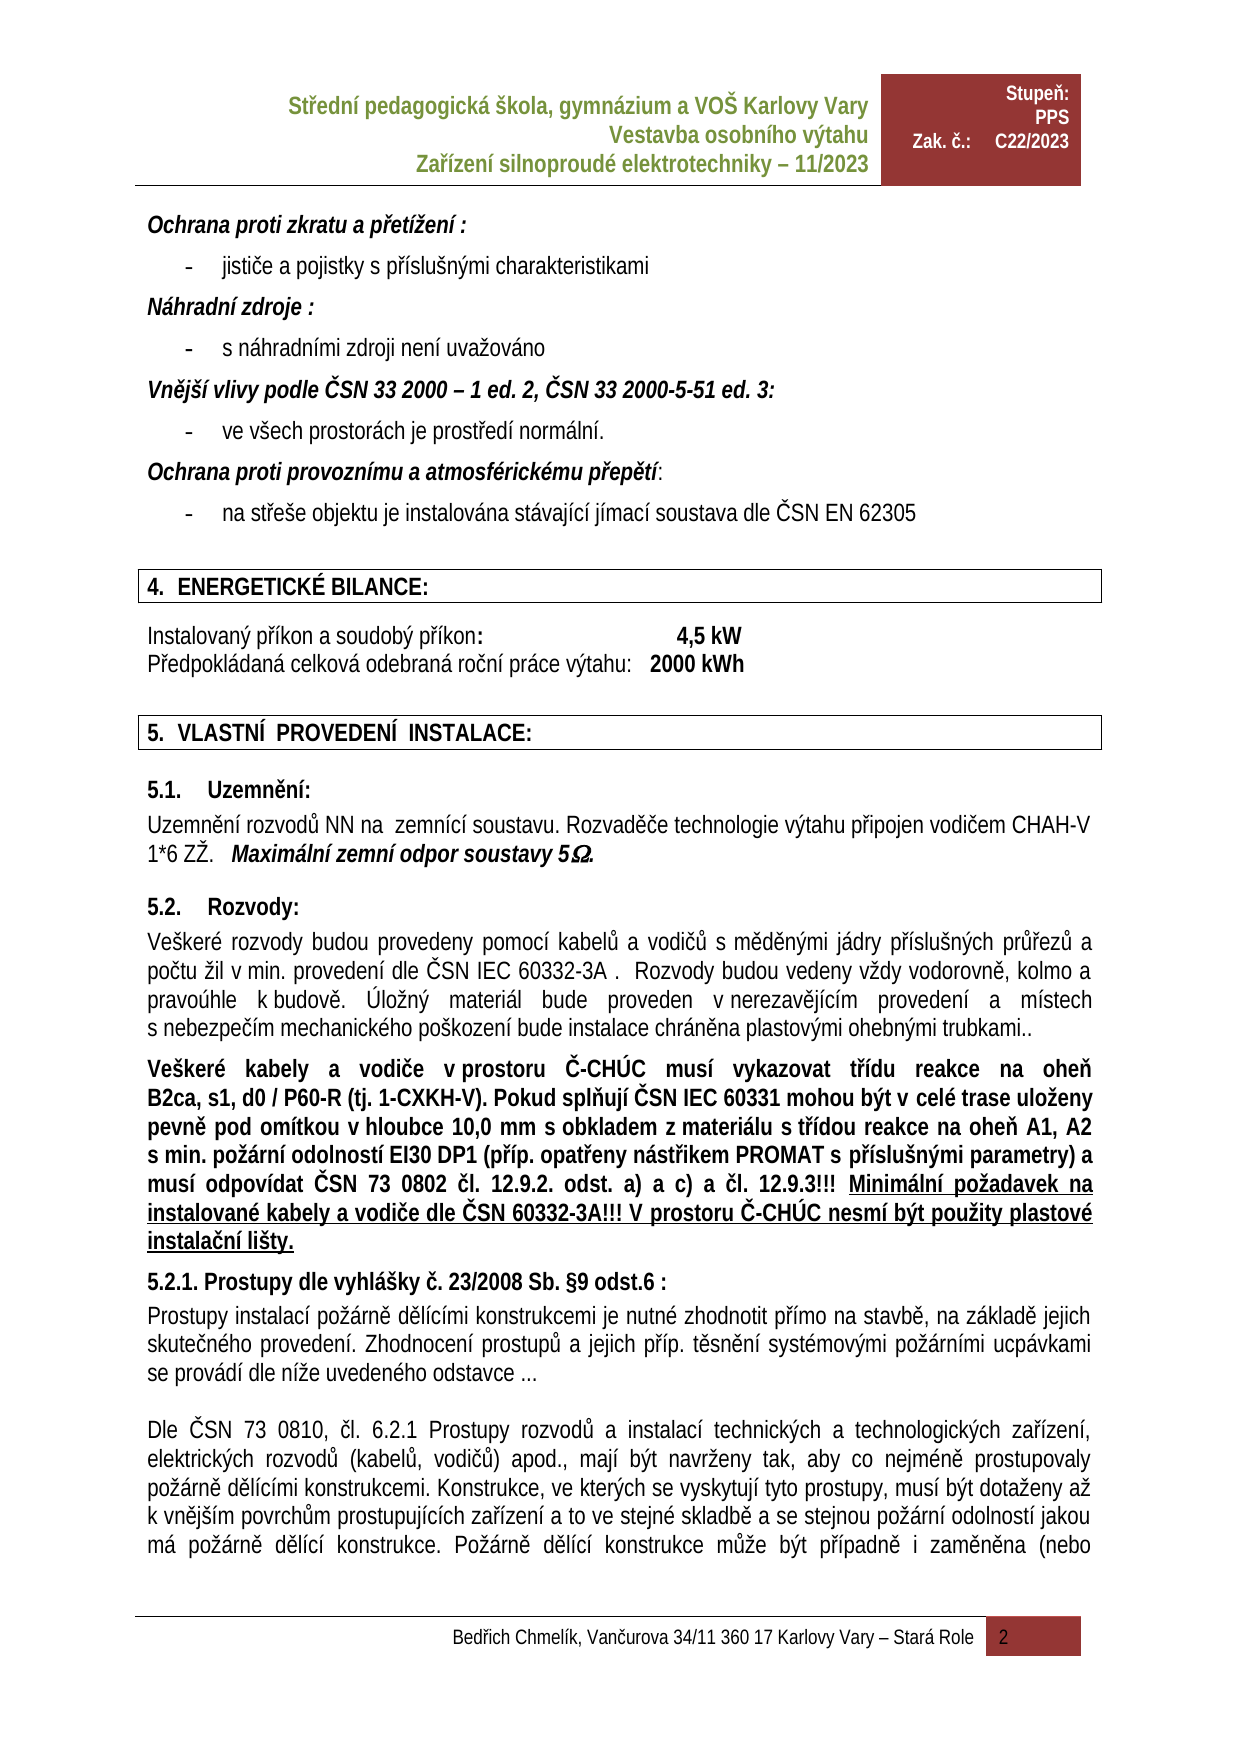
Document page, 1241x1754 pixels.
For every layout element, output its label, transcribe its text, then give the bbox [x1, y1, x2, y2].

list ve všech prostorách je prostředí normální. [184, 416, 1093, 445]
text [147, 1415, 1093, 1559]
text Prostupy instalací požárně dělícími konstrukcemi je nutné zhodnotit přímo na stavbě, na základě jejich skutečného provedení. Zhodnocení prostupů a jejich příp. těsnění systémovými požárními ucpávkami se provádí dle níže uvedeného odstavce ... [147, 1301, 1093, 1387]
subtitle 5.2. Rozvody: [147, 892, 1093, 921]
list na střeše objektu je instalována stávající jímací soustava dle ČSN EN 62305 [184, 498, 1093, 527]
list jističe a pojistky s příslušnými charakteristikami [184, 251, 1093, 280]
text Veškeré rozvody budou provedeny pomocí kabelů a vodičů s měděnými jádry příslušných průřezů a počtu žil v min. provedení dle ČSN IEC 60332-3A . Rozvody budou vedeny vždy vodorovně, kolmo a pravoúhle k budově. Úložný materiál bude proveden v nerezavějícím provedení a místech s nebezpečím mechanického poškození bude instalace chráněna plastovými ohebnými trubkami.. [147, 927, 1093, 1042]
text Uzemnění rozvodů NN na zemnící soustavu. Rozvaděče technologie výtahu připojen vodičem CHAH-V 1*6 ZŽ. Maximální zemní odpor soustavy 5. [147, 810, 1093, 867]
subtitle 5.1. Uzemnění: [147, 775, 1093, 804]
text Ochrana proti provoznímu a atmosférickému přepětí: [147, 457, 1093, 486]
text 5.2.1. Prostupy dle vyhlášky č. 23/2008 Sb. §9 odst.6 : [147, 1267, 1093, 1296]
text Náhradní zdroje : [147, 292, 1093, 321]
text Instalovaný příkon a soudobý příkon: 4,5 kW [147, 621, 1093, 649]
text Ochrana proti zkratu a přetížení : [147, 210, 1093, 238]
text Vnější vlivy podle ČSN 33 2000 – 1 ed. 2, ČSN 33 2000-5-51 ed. 3: [147, 375, 1093, 403]
text Veškeré kabely a vodiče v prostoru Č-CHÚC musí vykazovat třídu reakce na oheň B2ca, s1, d0 / P60-R (tj. 1-CXKH-V). Pokud splňují ČSN IEC 60331 mohou být v celé trase uloženy pevně pod omítkou v hloubce 10,0 mm s obkladem z materiálu s třídou reakce na oheň A1, A2 s min. požární odolností EI30 DP1 (příp. opatřeny nástřikem PROMAT s příslušnými parametry) a musí odpovídat ČSN 73 0802 čl. 12.9.2. odst. a) a c) a čl. 12.9.3!!! Minimální požadavek na instalované kabely a vodiče dle ČSN 60332-3A!!! V prostoru Č-CHÚC nesmí být použity plastové instalační lišty. [147, 1054, 1093, 1223]
text Předpokládaná celková odebraná roční práce výtahu: 2000 kWh [147, 649, 1093, 678]
subtitle 5. VLASTNÍ PROVEDENÍ INSTALACE: [139, 716, 1101, 749]
text 4. ENERGETICKÉ BILANCE: [139, 570, 1101, 602]
list s náhradními zdroji není uvažováno [184, 333, 1093, 362]
